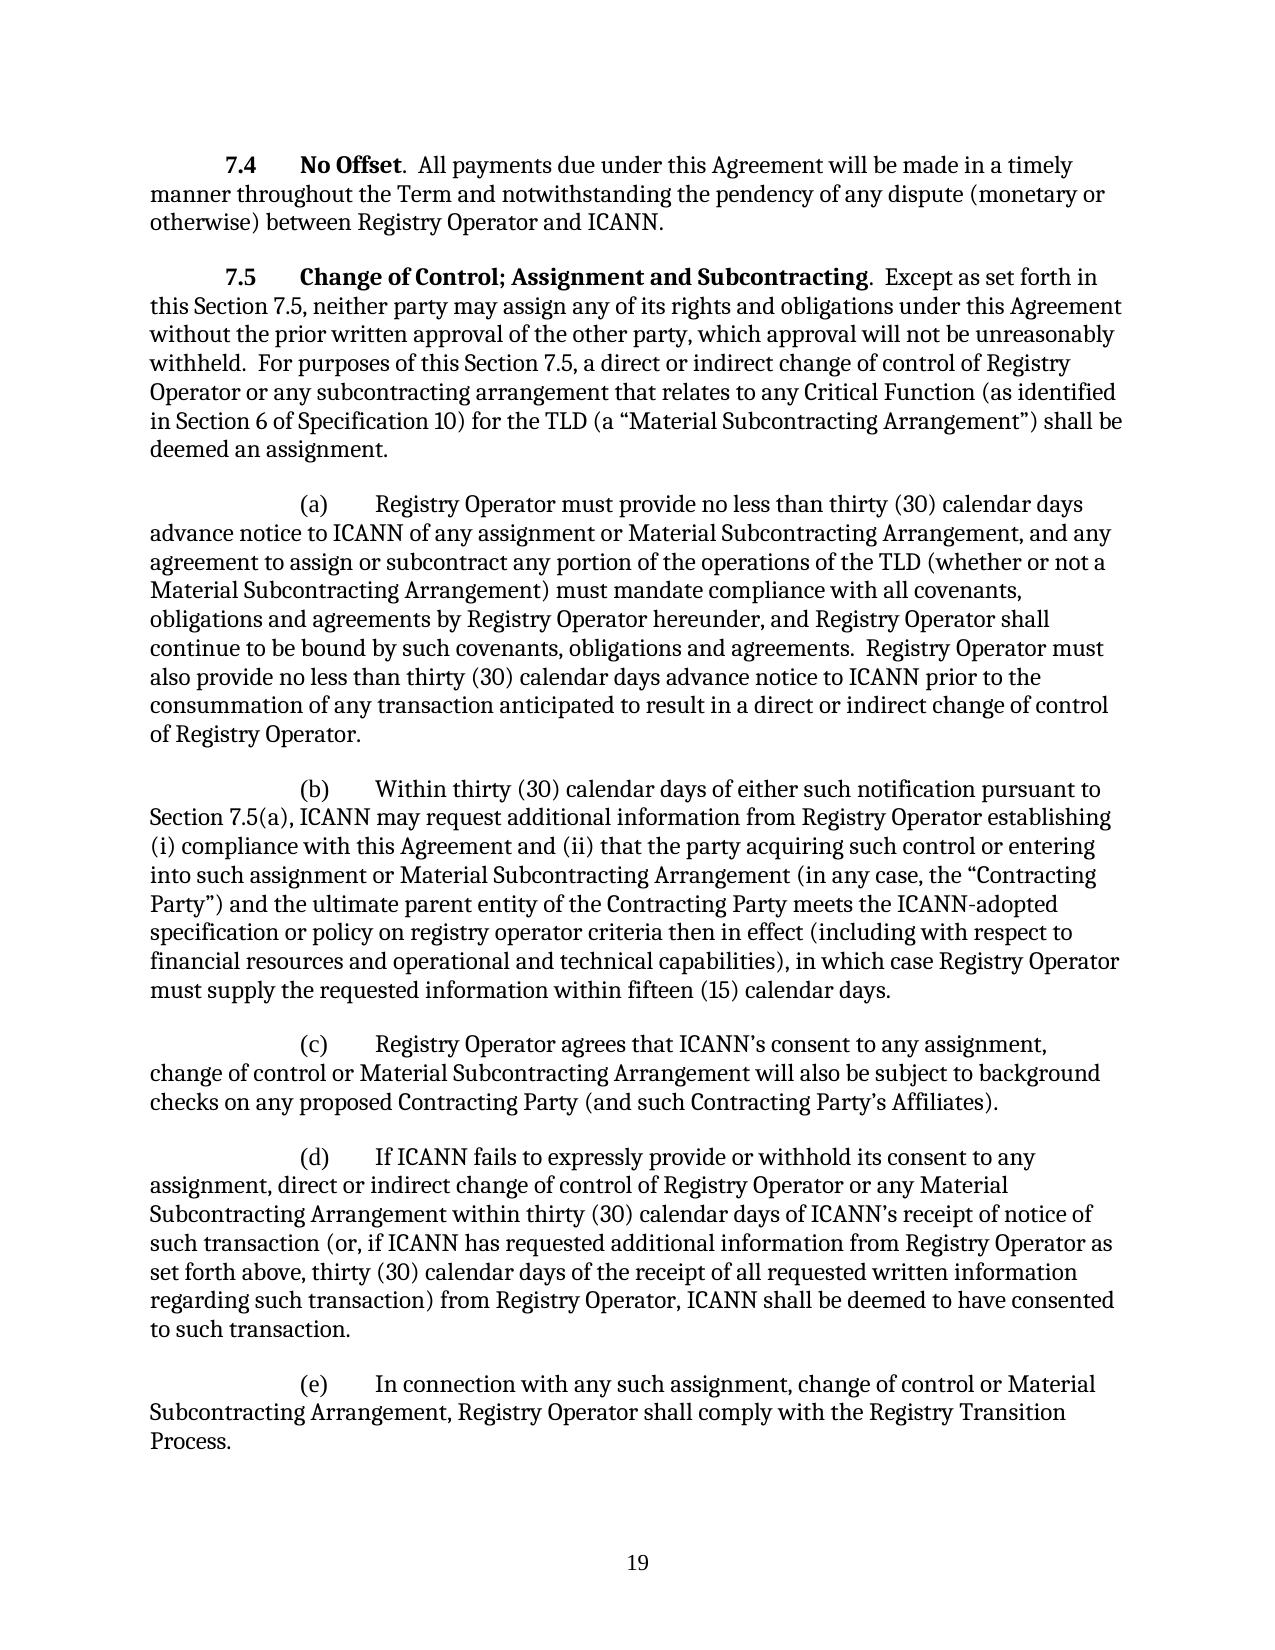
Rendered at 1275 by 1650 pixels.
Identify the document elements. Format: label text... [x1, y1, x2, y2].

text In connection with any such assignment, change of control or Material Subcontracting Arrangement, Registry Operator shall comply with the Registry Transition Process. [150, 1369, 1125, 1456]
text Registry Operator agrees that ICANN’s consent to any assignment, change of control or Material Subcontracting Arrangement will also be subject to background checks on any proposed Contracting Party (and such Contracting Party’s Affiliates). [150, 1029, 1125, 1117]
text Change of Control; Assignment and Subcontracting. Except as set forth in this Section 7.5, neither party may assign any of its rights and obligations under this Agreement without the prior written approval of the other party, which approval will not be unreasonably withheld. For purposes of this Section 7.5, a direct or indirect change of control of Registry Operator or any subcontracting arrangement that relates to any Critical Function (as identified in Section 6 of Specification 10) for the TLD (a “Material Subcontracting Arrangement”) shall be deemed an assignment. [150, 262, 1125, 464]
text Registry Operator must provide no less than thirty (30) calendar days advance notice to ICANN of any assignment or Material Subcontracting Arrangement, and any agreement to assign or subcontract any portion of the operations of the TLD (whether or not a Material Subcontracting Arrangement) must mandate compliance with all covenants, obligations and agreements by Registry Operator hereunder, and Registry Operator shall continue to be bound by such covenants, obligations and agreements. Registry Operator must also provide no less than thirty (30) calendar days advance notice to ICANN prior to the consummation of any transaction anticipated to result in a direct or indirect change of control of Registry Operator. [150, 489, 1125, 749]
text Within thirty (30) calendar days of either such notification pursuant to Section 7.5(a), ICANN may request additional information from Registry Operator establishing (i) compliance with this Agreement and (ii) that the party acquiring such control or entering into such assignment or Material Subcontracting Arrangement (in any case, the “Contracting Party”) and the ultimate parent entity of the Contracting Party meets the ICANN-adopted specification or policy on registry operator criteria then in effect (including with respect to financial resources and operational and technical capabilities), in which case Registry Operator must supply the requested information within fifteen (15) calendar days. [150, 774, 1125, 1004]
text If ICANN fails to expressly provide or withhold its consent to any assignment, direct or indirect change of control of Registry Operator or any Material Subcontracting Arrangement within thirty (30) calendar days of ICANN’s receipt of notice of such transaction (or, if ICANN has requested additional information from Registry Operator as set forth above, thirty (30) calendar days of the receipt of all requested written information regarding such transaction) from Registry Operator, ICANN shall be deemed to have consented to such transaction. [150, 1142, 1125, 1344]
text No Offset. All payments due under this Agreement will be made in a timely manner throughout the Term and notwithstanding the pendency of any dispute (monetary or otherwise) between Registry Operator and ICANN. [150, 150, 1125, 237]
